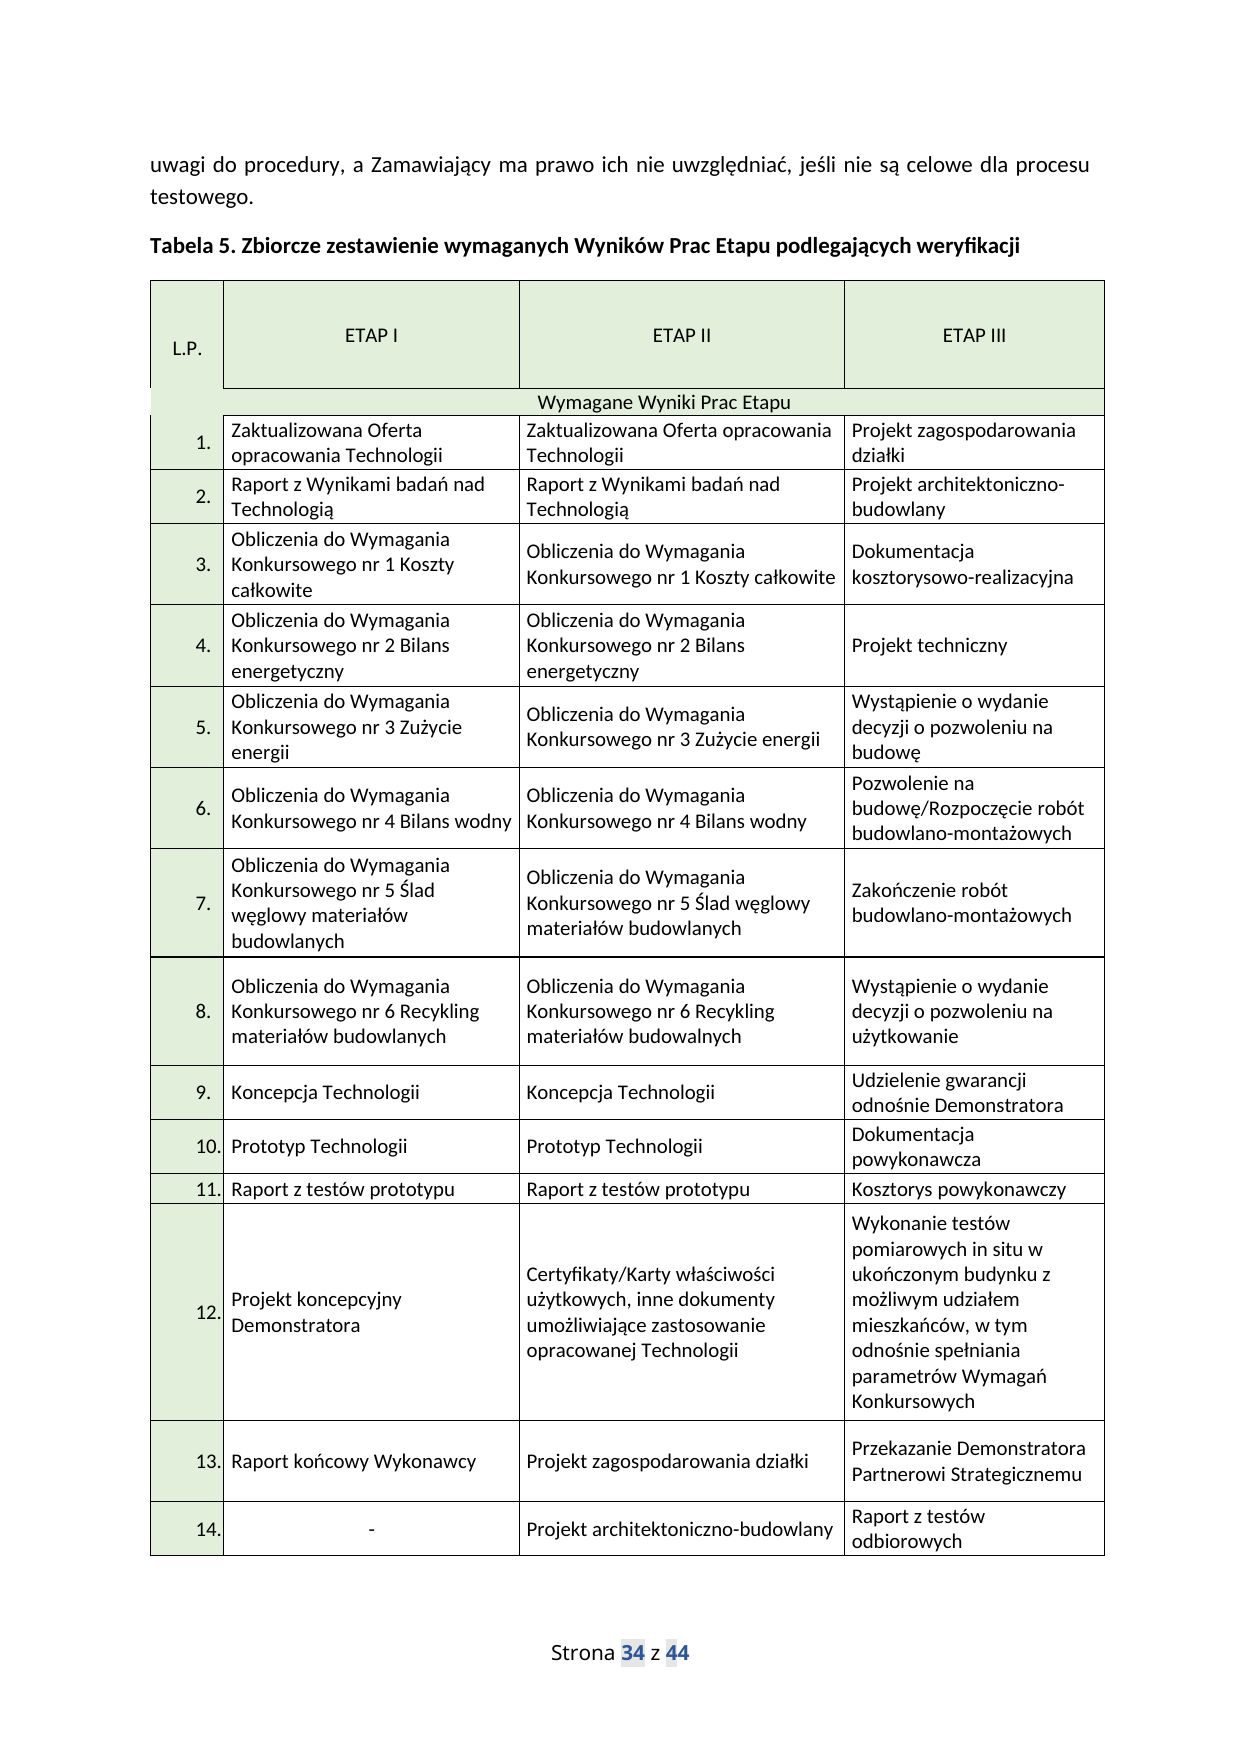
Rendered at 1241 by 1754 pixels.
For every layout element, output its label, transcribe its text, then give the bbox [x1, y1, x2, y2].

table_cell Projekt zagospodarowania działki [520, 1421, 844, 1501]
table_cell Zakończenie robót budowlano-montażowych [845, 849, 1104, 956]
table_cell Wykonanie testów pomiarowych in situ w ukończonym budynku z możliwym udziałem mieszkańców, w tym odnośnie spełniania parametrów Wymagań Konkursowych [845, 1204, 1104, 1420]
table_cell Obliczenia do Wymagania Konkursowego nr 3 Zużycie energii [224, 687, 519, 767]
table_cell [151, 415, 223, 469]
table_cell Obliczenia do Wymagania Konkursowego nr 4 Bilans wodny [224, 768, 519, 848]
table_cell Dokumentacja powykonawcza [845, 1120, 1104, 1173]
table_cell Prototyp Technologii [520, 1120, 844, 1173]
table_cell Projekt techniczny [845, 605, 1104, 686]
table_cell - [224, 1502, 519, 1555]
table_cell [151, 1120, 223, 1173]
table_cell Obliczenia do Wymagania Konkursowego nr 2 Bilans energetyczny [520, 605, 844, 686]
table_cell Projekt zagospodarowania działki [845, 416, 1104, 469]
table_cell Obliczenia do Wymagania Konkursowego nr 4 Bilans wodny [520, 768, 844, 848]
table_cell [151, 1174, 223, 1203]
table_cell Obliczenia do Wymagania Konkursowego nr 6 Recykling materiałów budowlanych [224, 958, 519, 1065]
table_cell Projekt architektoniczno-budowlany [520, 1502, 844, 1555]
table_cell Obliczenia do Wymagania Konkursowego nr 3 Zużycie energii [520, 687, 844, 767]
table_cell Raport z testów prototypu [224, 1174, 519, 1203]
table_cell Certyfikaty/Karty właściwości użytkowych, inne dokumenty umożliwiające zastosowanie opracowanej Technologii [520, 1204, 844, 1420]
table_cell Obliczenia do Wymagania Konkursowego nr 1 Koszty całkowite [224, 524, 519, 604]
table_cell Obliczenia do Wymagania Konkursowego nr 6 Recykling materiałów budowalnych [520, 958, 844, 1065]
table_cell Zaktualizowana Oferta opracowania Technologii [224, 416, 519, 469]
table_cell [151, 524, 223, 604]
table_cell Koncepcja Technologii [520, 1066, 844, 1119]
table_cell [151, 958, 223, 1065]
table_cell Projekt koncepcyjny Demonstratora [224, 1204, 519, 1420]
table_cell Koncepcja Technologii [224, 1066, 519, 1119]
table_cell Przekazanie Demonstratora Partnerowi Strategicznemu [845, 1421, 1104, 1501]
table_header ETAP I [224, 281, 519, 388]
table_cell Dokumentacja kosztorysowo-realizacyjna [845, 524, 1104, 604]
table_cell [151, 470, 223, 523]
table_cell [151, 768, 223, 848]
table_header ETAP II [520, 281, 844, 388]
table_cell Obliczenia do Wymagania Konkursowego nr 1 Koszty całkowite [520, 524, 844, 604]
table_cell [151, 1502, 223, 1555]
table_cell Zaktualizowana Oferta opracowania Technologii [520, 416, 844, 469]
table_cell [151, 605, 223, 686]
table_cell Obliczenia do Wymagania Konkursowego nr 5 Ślad węglowy materiałów budowlanych [520, 849, 844, 956]
table_cell [151, 1421, 223, 1501]
table_cell [151, 687, 223, 767]
table_cell [151, 849, 223, 956]
text Tabela 5. Zbiorcze zestawienie wymaganych Wyników Prac Etapu podlegających weryfikacji [150, 231, 1090, 259]
table_cell Obliczenia do Wymagania Konkursowego nr 2 Bilans energetyczny [224, 605, 519, 686]
table_cell Wymagane Wyniki Prac Etapu [224, 389, 1104, 415]
table_header ETAP III [845, 281, 1104, 388]
table_cell Wystąpienie o wydanie decyzji o pozwoleniu na użytkowanie [845, 958, 1104, 1065]
table_cell Udzielenie gwarancji odnośnie Demonstratora [845, 1066, 1104, 1119]
table_cell Raport z testów odbiorowych [845, 1502, 1104, 1555]
table_cell [151, 1204, 223, 1420]
table_header L.P. [151, 281, 224, 415]
table_cell Raport z testów prototypu [520, 1174, 844, 1203]
table_cell Raport końcowy Wykonawcy [224, 1421, 519, 1501]
table_cell Raport z Wynikami badań nad Technologią [224, 470, 519, 523]
table_cell Kosztorys powykonawczy [845, 1174, 1104, 1203]
table_cell Prototyp Technologii [224, 1120, 519, 1173]
table_cell Raport z Wynikami badań nad Technologią [520, 470, 844, 523]
table_cell Projekt architektoniczno-budowlany [845, 470, 1104, 523]
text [150, 150, 1090, 210]
table_cell Obliczenia do Wymagania Konkursowego nr 5 Ślad węglowy materiałów budowlanych [224, 849, 519, 956]
table_cell Wystąpienie o wydanie decyzji o pozwoleniu na budowę [845, 687, 1104, 767]
table_cell Pozwolenie na budowę/Rozpoczęcie robót budowlano-montażowych [845, 768, 1104, 848]
table_cell [151, 1066, 223, 1119]
